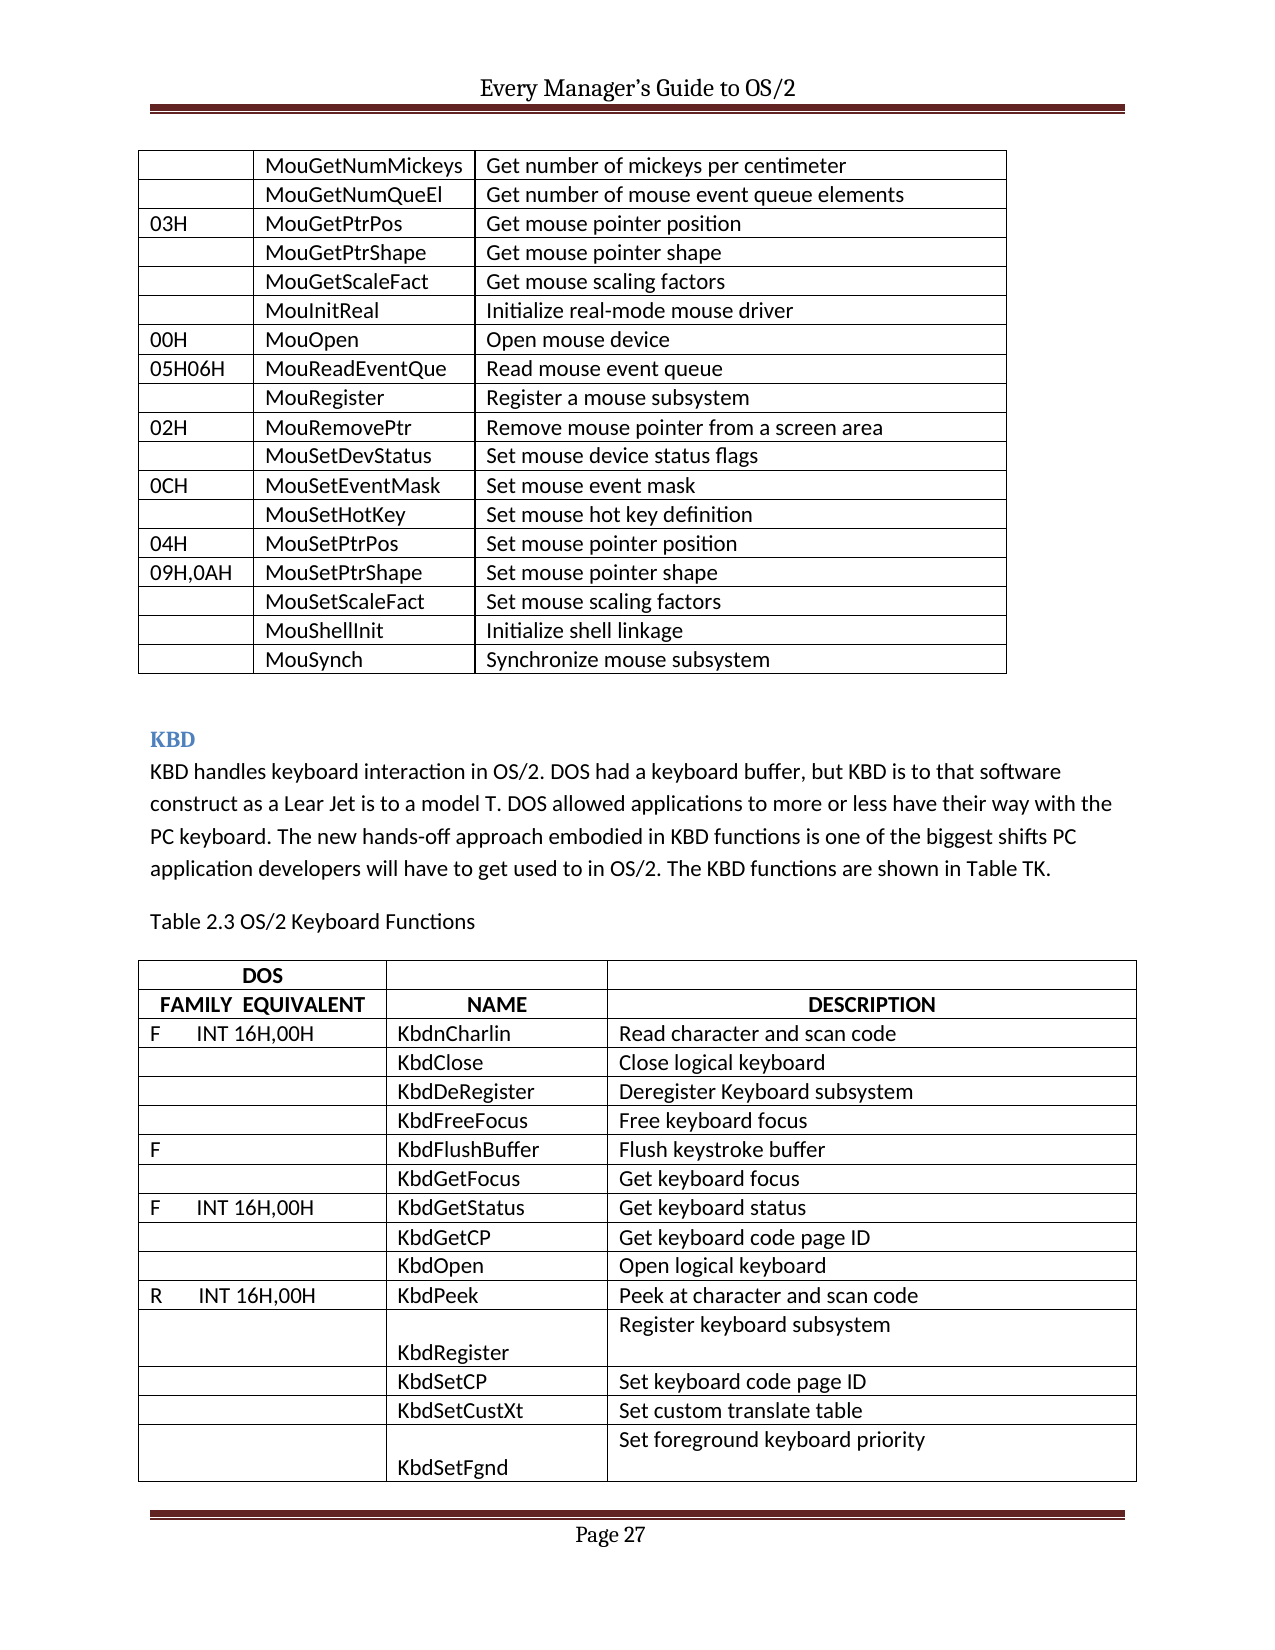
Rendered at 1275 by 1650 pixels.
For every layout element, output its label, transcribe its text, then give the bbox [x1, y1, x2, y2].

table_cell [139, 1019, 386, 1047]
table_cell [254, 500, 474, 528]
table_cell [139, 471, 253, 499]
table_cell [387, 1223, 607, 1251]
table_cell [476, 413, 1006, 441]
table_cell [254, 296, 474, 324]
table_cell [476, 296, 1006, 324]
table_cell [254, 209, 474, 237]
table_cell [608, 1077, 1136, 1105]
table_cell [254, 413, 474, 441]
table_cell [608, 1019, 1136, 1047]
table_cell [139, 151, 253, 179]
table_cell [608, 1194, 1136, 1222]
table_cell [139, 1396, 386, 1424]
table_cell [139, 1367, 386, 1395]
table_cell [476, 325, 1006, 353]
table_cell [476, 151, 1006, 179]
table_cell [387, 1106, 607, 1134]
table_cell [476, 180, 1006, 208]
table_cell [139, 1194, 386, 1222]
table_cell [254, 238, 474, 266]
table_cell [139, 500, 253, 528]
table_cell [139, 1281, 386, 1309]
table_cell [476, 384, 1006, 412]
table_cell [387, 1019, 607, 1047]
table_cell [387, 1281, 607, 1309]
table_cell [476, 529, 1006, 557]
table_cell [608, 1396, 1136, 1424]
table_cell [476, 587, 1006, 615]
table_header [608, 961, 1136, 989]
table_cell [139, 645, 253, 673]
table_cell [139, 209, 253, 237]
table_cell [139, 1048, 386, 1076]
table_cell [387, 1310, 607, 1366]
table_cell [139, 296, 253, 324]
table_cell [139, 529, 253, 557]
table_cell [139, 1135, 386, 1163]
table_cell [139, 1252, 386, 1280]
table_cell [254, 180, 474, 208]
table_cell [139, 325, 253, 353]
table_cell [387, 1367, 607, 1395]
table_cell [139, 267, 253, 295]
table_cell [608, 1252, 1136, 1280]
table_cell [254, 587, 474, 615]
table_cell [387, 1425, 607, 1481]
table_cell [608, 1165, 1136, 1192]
subtitle KBD [150, 727, 1125, 753]
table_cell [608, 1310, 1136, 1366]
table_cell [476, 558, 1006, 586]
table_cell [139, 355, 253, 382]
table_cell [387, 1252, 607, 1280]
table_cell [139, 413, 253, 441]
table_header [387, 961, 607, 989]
text Table 2.3 OS/2 Keyboard Functions [150, 907, 1125, 935]
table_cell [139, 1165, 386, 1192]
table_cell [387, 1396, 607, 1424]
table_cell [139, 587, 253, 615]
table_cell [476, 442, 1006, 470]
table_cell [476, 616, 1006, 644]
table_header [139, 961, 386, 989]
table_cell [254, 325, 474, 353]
text KBD handles keyboard interaction in OS/2. DOS had a keyboard buffer, but KBD is to that software construct as a Lear Jet is to a model T. DOS allowed applications to more or less have their way with the PC keyboard. The new hands-off approach embodied in KBD functions is one of the biggest shifts PC application developers will have to get used to in OS/2. The KBD functions are shown in Table TK. [150, 757, 1125, 882]
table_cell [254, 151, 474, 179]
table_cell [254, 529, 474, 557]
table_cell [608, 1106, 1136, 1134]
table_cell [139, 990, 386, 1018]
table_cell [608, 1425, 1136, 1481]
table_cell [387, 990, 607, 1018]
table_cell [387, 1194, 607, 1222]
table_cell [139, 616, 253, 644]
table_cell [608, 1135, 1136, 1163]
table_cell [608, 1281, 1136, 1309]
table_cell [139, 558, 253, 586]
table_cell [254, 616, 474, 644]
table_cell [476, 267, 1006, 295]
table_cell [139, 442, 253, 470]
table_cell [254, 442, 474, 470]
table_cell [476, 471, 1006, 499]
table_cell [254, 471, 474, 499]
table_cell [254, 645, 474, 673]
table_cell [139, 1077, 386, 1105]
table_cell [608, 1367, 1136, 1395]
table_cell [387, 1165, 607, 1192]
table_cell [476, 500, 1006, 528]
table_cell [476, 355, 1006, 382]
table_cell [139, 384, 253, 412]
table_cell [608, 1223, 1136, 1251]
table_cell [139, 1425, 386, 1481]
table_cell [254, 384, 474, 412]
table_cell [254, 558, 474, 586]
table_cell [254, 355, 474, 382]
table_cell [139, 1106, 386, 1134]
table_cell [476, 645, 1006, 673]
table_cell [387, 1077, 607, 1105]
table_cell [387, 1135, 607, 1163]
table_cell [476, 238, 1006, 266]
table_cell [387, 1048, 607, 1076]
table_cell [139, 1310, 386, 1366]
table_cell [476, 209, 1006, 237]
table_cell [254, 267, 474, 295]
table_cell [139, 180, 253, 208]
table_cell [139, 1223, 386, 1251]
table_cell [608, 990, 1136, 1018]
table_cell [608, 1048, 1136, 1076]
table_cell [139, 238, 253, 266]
